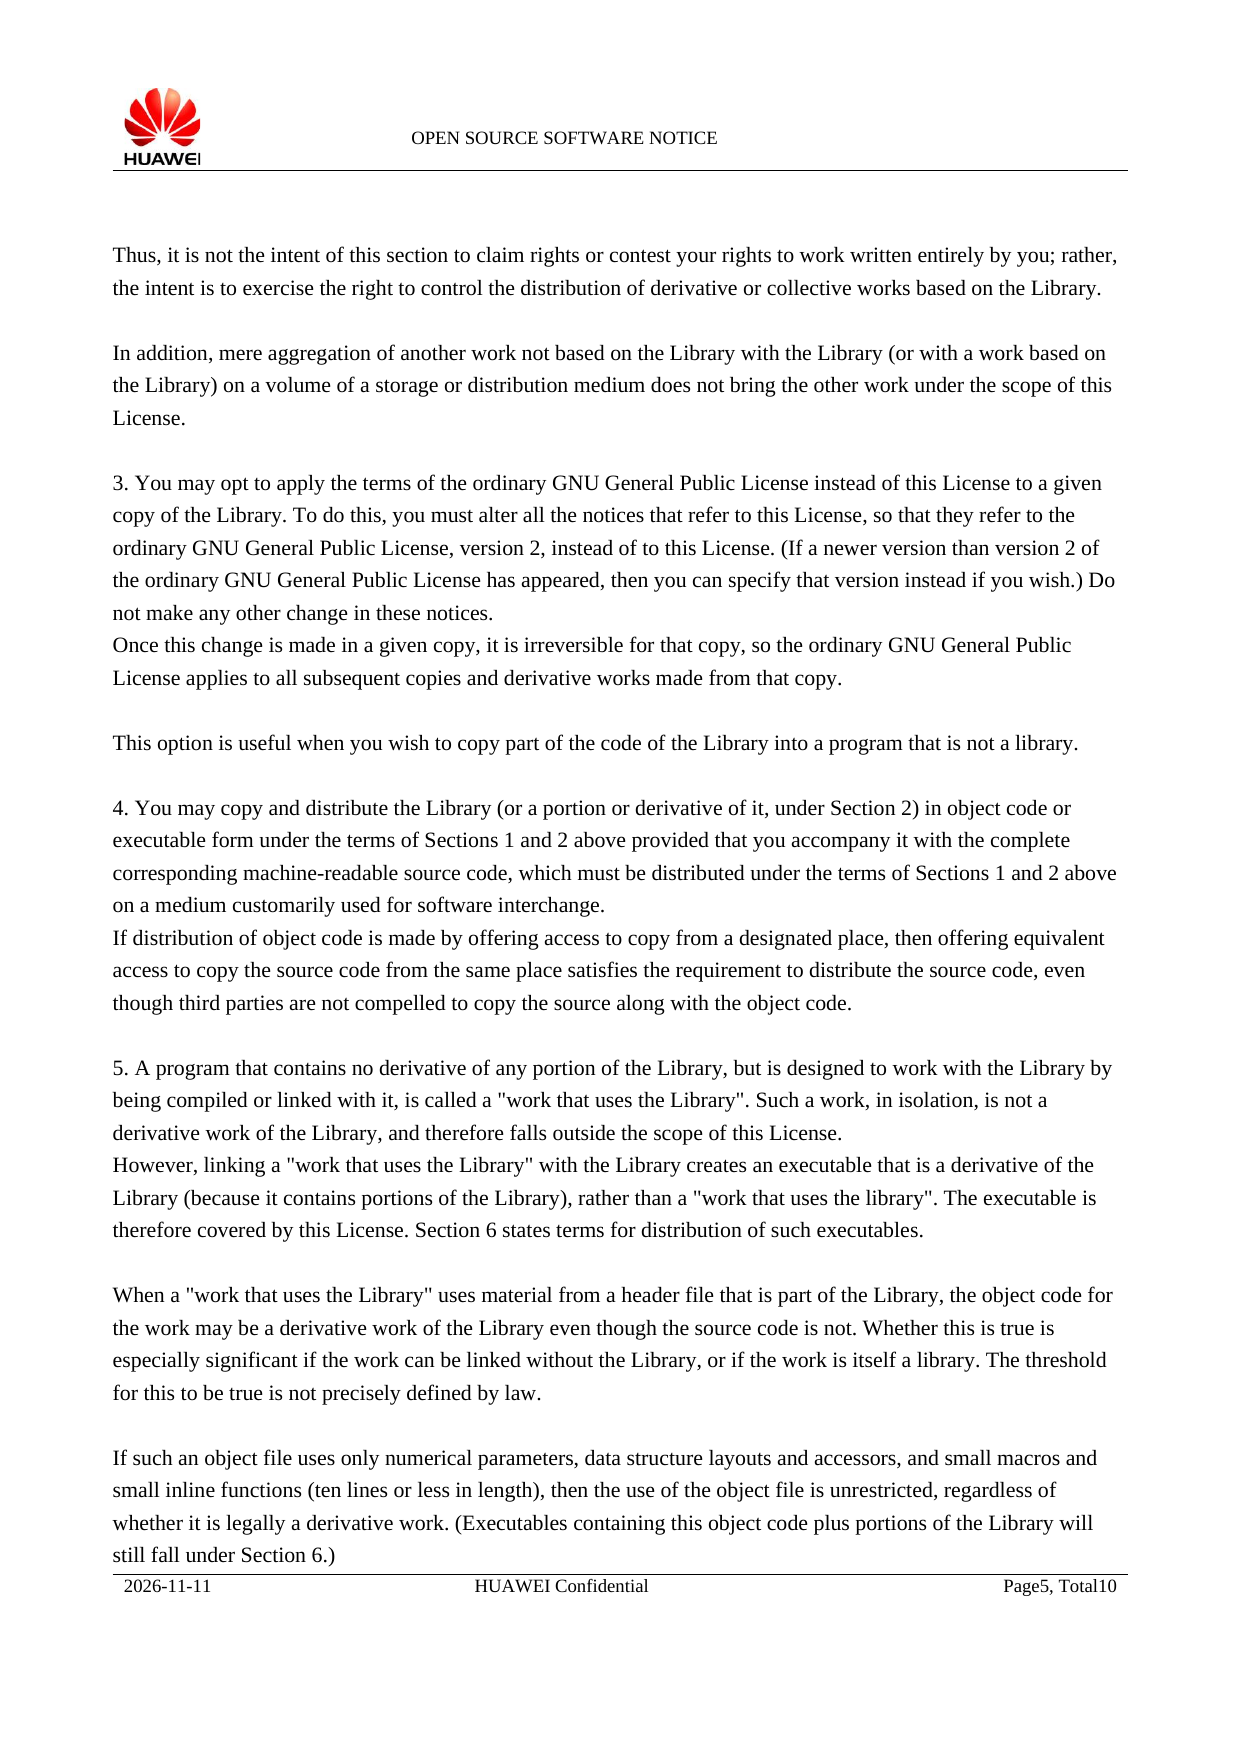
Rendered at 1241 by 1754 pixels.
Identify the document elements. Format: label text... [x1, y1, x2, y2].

picture [124, 88, 201, 165]
